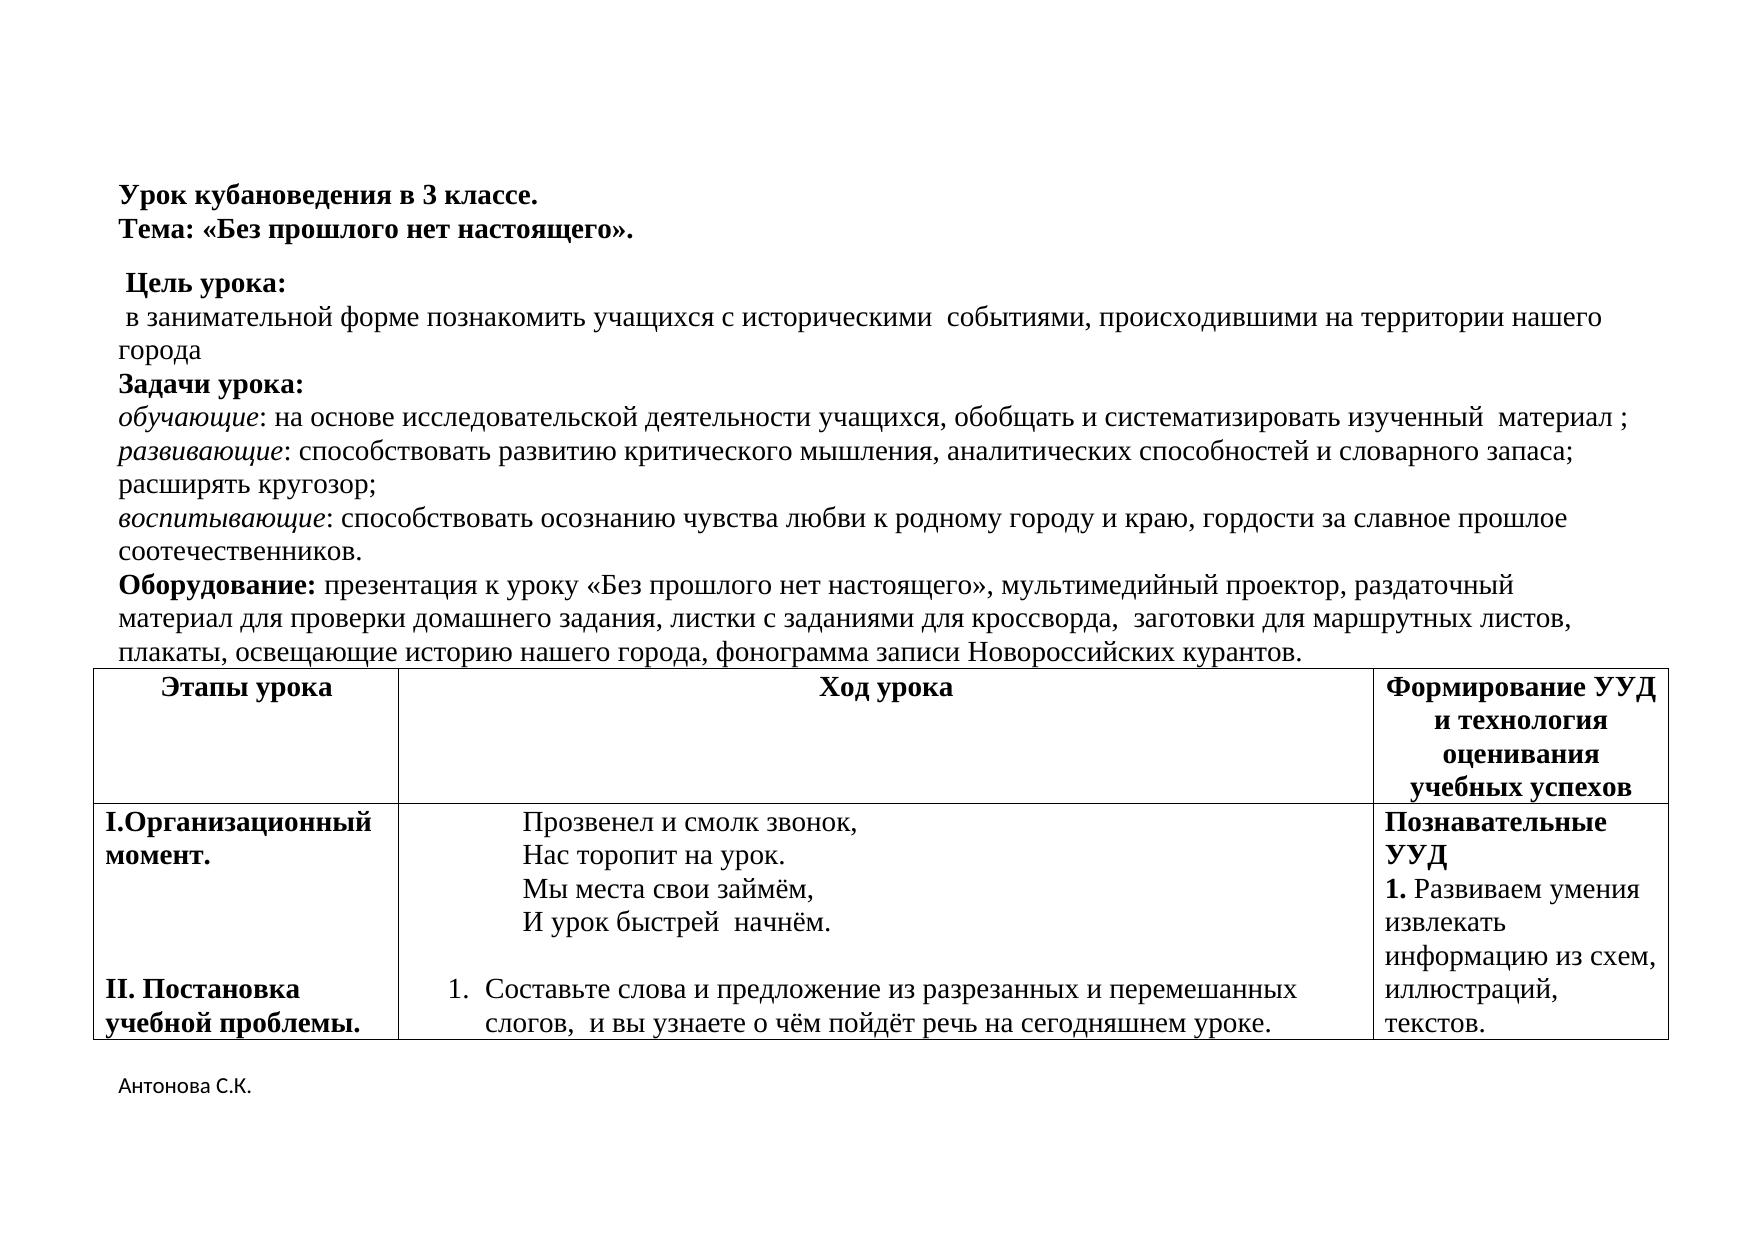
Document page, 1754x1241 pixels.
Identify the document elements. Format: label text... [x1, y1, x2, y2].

text Цель урока: [118, 265, 1636, 299]
table_header Формирование УУД и технология оценивания учебных успехов [1374, 669, 1668, 803]
text Оборудование: презентация к уроку «Без прошлого нет настоящего», мультимедийный проектор, раздаточный материал для проверки домашнего задания, листки с заданиями для кроссворда, заготовки для маршрутных листов, плакаты, освещающие историю нашего города, фонограмма записи Новороссийских курантов. [118, 567, 1636, 668]
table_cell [94, 804, 398, 1039]
text развивающие: способствовать развитию критического мышления, аналитических способностей и словарного запаса; расширять кругозор; [118, 433, 1636, 500]
text Тема: «Без прошлого нет настоящего». [118, 211, 1636, 244]
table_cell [399, 804, 1373, 1039]
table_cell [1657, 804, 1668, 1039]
table_header Этапы урока [94, 669, 398, 803]
text Задачи урока: [118, 366, 1636, 399]
text в занимательной форме познакомить учащихся с историческими событиями, происходившими на территории нашего города [118, 299, 1636, 366]
table_header Ход урока [399, 669, 1373, 803]
text обучающие: на основе исследовательской деятельности учащихся, обобщать и систематизировать изученный материал ; [118, 399, 1636, 433]
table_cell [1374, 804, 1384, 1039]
text воспитывающие: способствовать осознанию чувства любви к родному городу и краю, гордости за славное прошлое соотечественников. [118, 500, 1636, 567]
text Урок кубановедения в 3 классе. [118, 177, 1636, 211]
